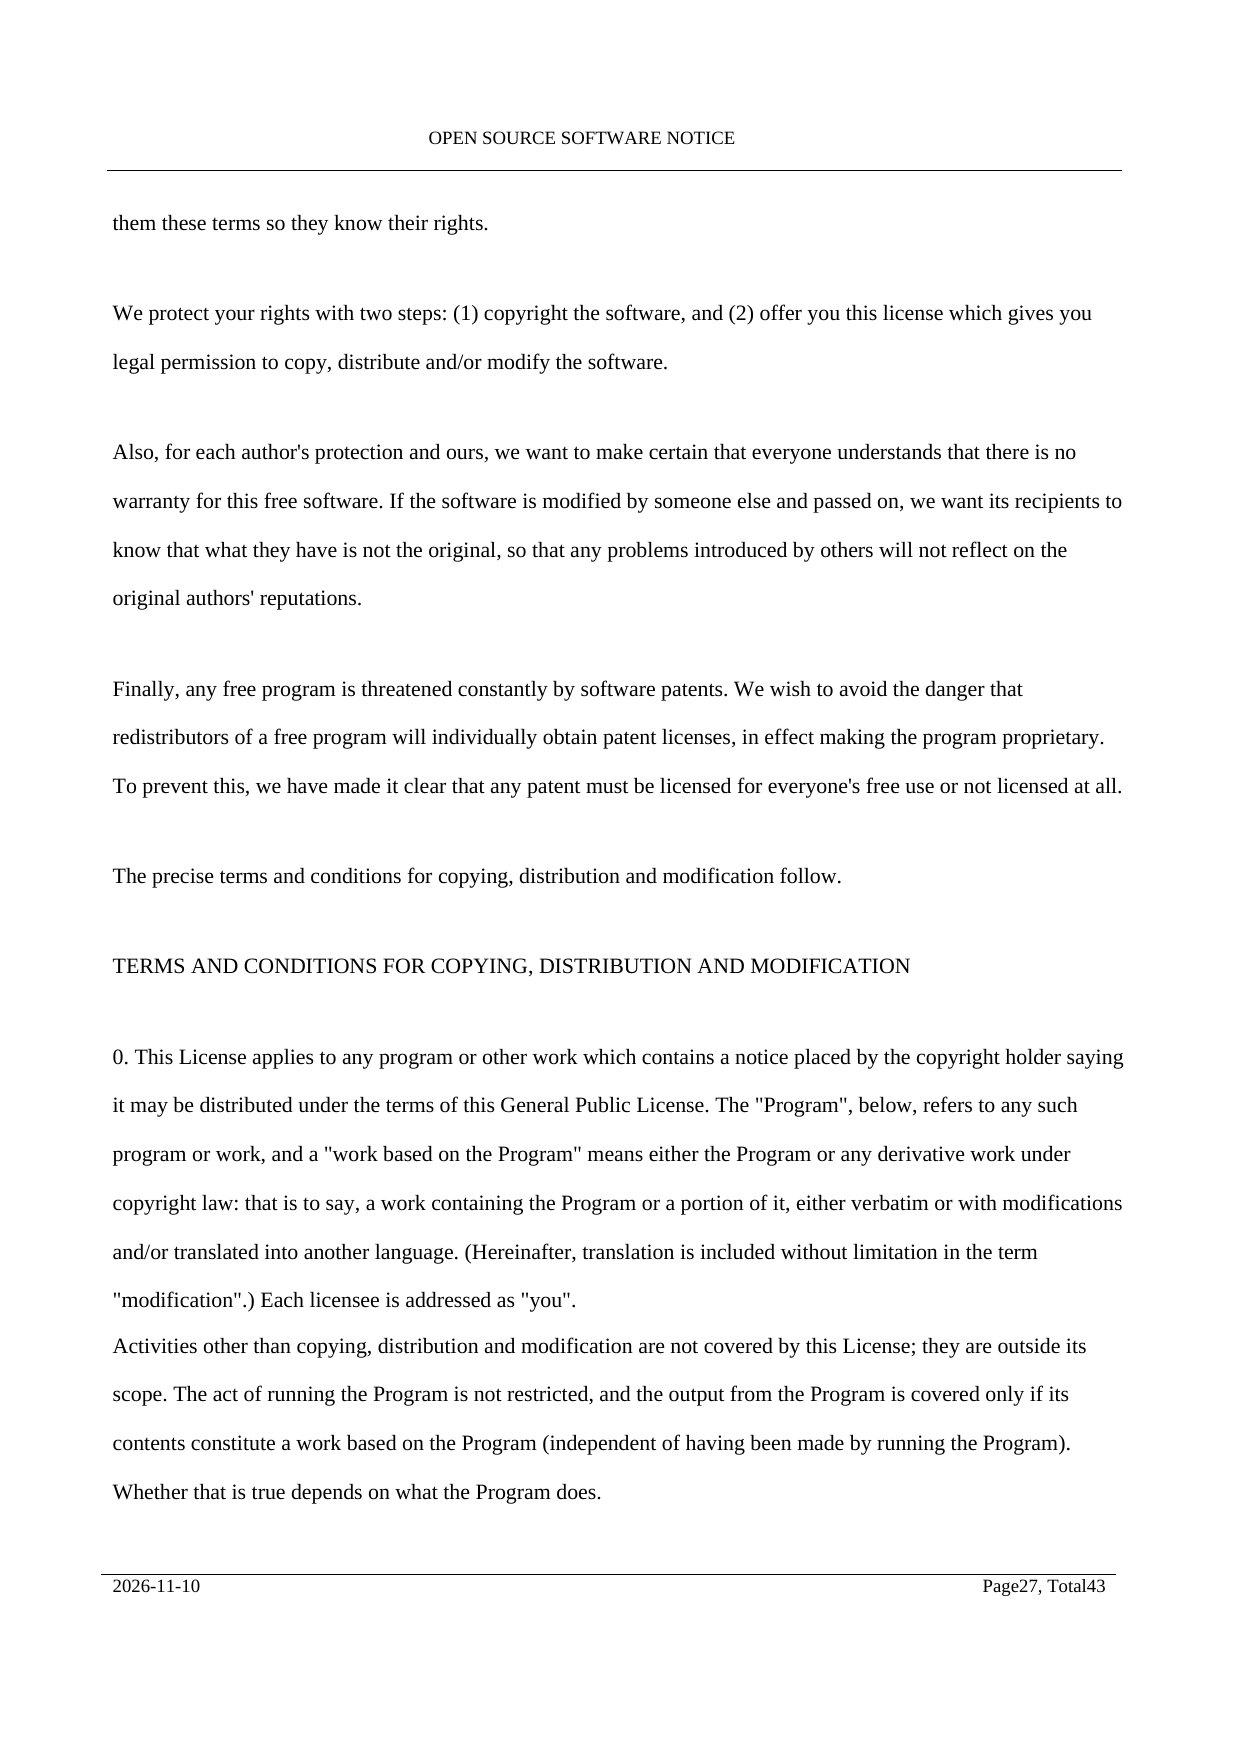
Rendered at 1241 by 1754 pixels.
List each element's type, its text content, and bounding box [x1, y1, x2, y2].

text We protect your rights with two steps: (1) copyright the software, and (2) offer you this license which gives you legal permission to copy, distribute and/or modify the software. [112, 297, 1128, 378]
text Also, for each author's protection and ours, we want to make certain that everyone understands that there is no warranty for this free software. If the software is modified by someone else and passed on, we want its recipients to know that what they have is not the original, so that any problems introduced by others will not reflect on the original authors' reputations. [112, 436, 1128, 614]
text The precise terms and conditions for copying, distribution and modification follow. [112, 860, 1128, 892]
text TERMS AND CONDITIONS FOR COPYING, DISTRIBUTION AND MODIFICATION [112, 950, 1128, 982]
text 0. This License applies to any program or other work which contains a notice placed by the copyright holder saying it may be distributed under the terms of this General Public License. The "Program", below, refers to any such program or work, and a "work based on the Program" means either the Program or any derivative work under copyright law: that is to say, a work containing the Program or a portion of it, either verbatim or with modifications and/or translated into another language. (Hereinafter, translation is included without limitation in the term "modification".) Each licensee is addressed as "you". [112, 1040, 1128, 1316]
text Finally, any free program is threatened constantly by software patents. We wish to avoid the danger that redistributors of a free program will individually obtain patent licenses, in effect making the program proprietary. To prevent this, we have made it clear that any patent must be licensed for everyone's free use or not licensed at all. [112, 672, 1128, 802]
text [112, 206, 1128, 239]
text Activities other than copying, distribution and modification are not covered by this License; they are outside its scope. The act of running the Program is not restricted, and the output from the Program is covered only if its contents constitute a work based on the Program (independent of having been made by running the Program). Whether that is true depends on what the Program does. [112, 1329, 1128, 1508]
